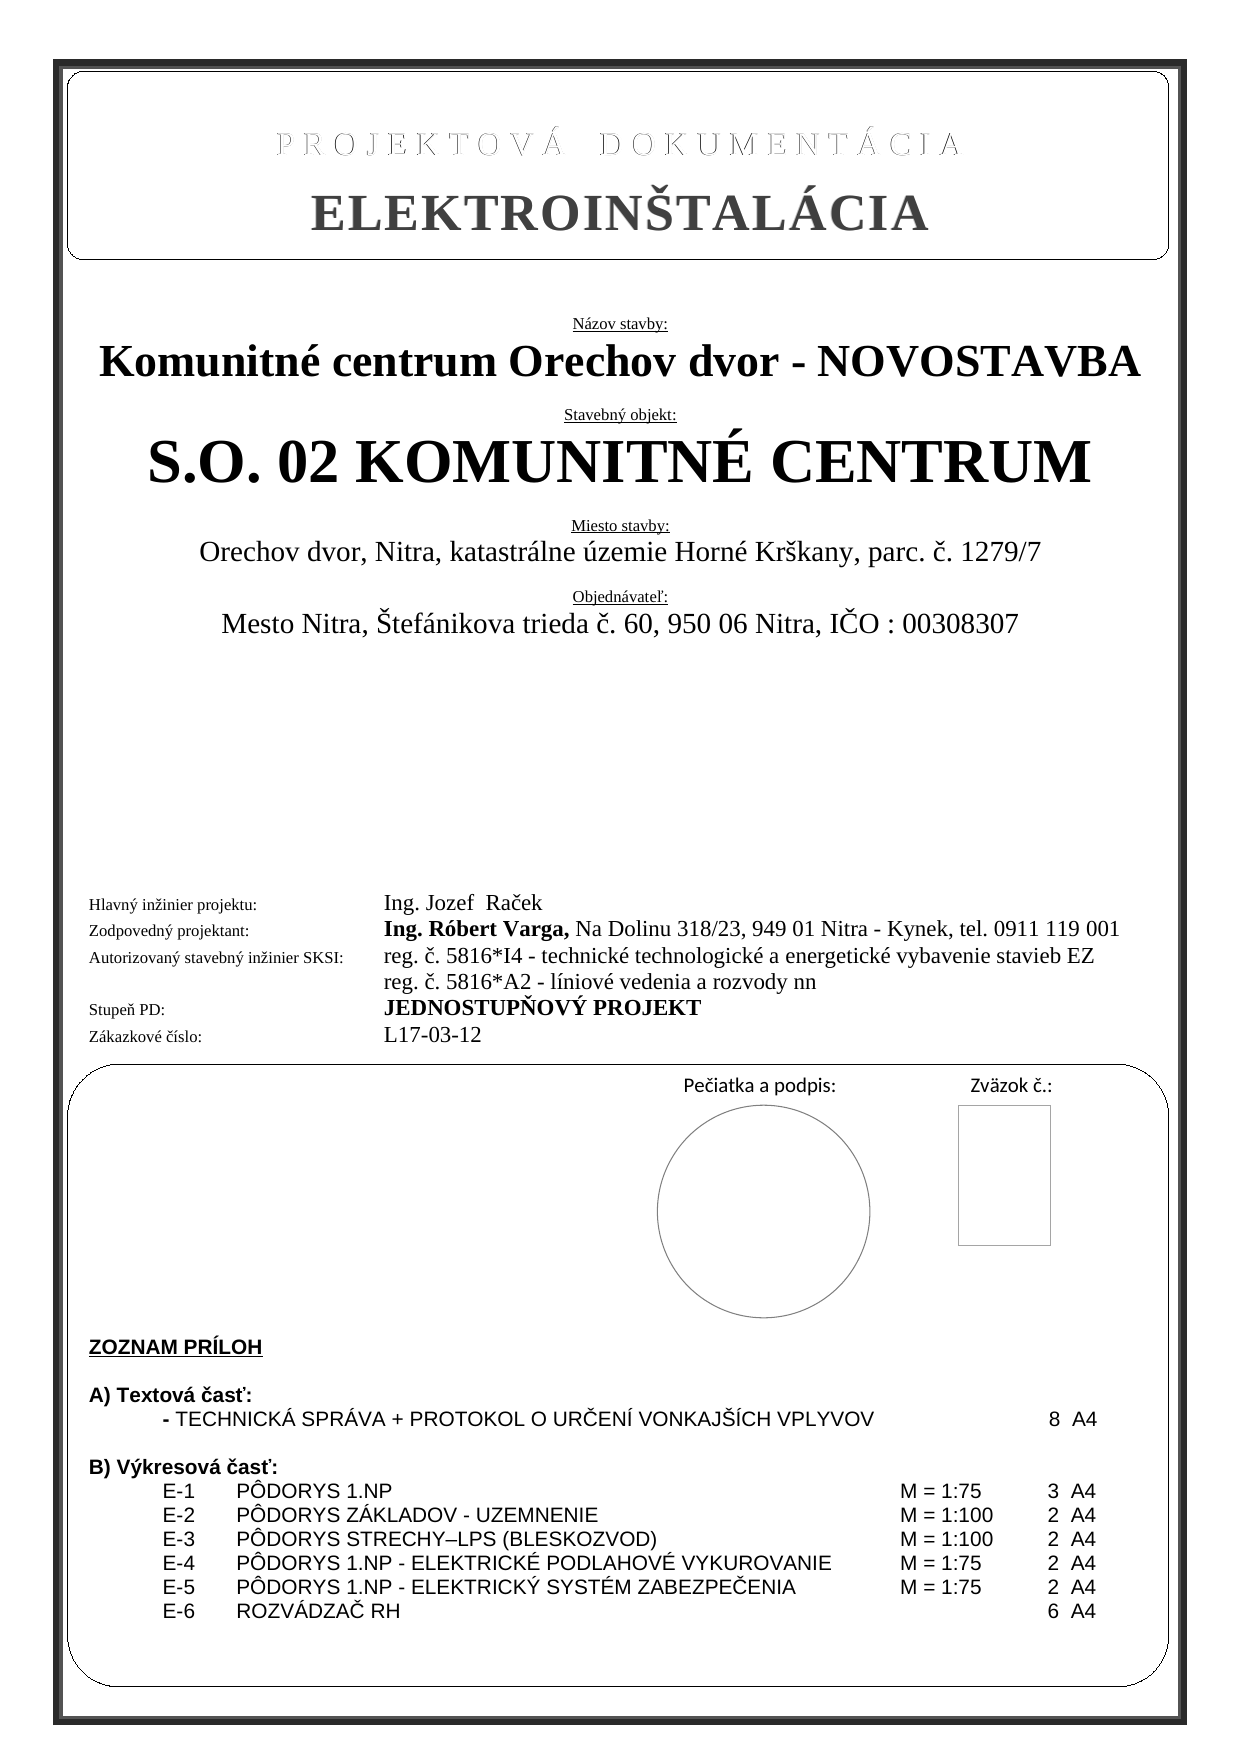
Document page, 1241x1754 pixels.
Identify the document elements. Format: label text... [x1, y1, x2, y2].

text ELEKTROINŠTALÁCIA [89, 182, 1152, 242]
text Objednávateľ: [89, 587, 1152, 606]
text Stupeň PD: JEDNOSTUPŇOVÝ PROJEKT [89, 994, 1152, 1021]
text E-1 PÔDORYS 1.NP M = 1:75 3 A4 [89, 1479, 1152, 1503]
text S.O. 02 KOMUNITNÉ CENTRUM [89, 424, 1152, 496]
text E-2 PÔDORYS ZÁKLADOV - UZEMNENIE M = 1:100 2 A4 [89, 1503, 1152, 1527]
text ZOZNAM PRÍLOH [89, 1335, 1152, 1359]
text E-6 ROZVÁDZAČ RH 6 A4 [89, 1598, 1152, 1622]
text Komunitné centrum Orechov dvor - NOVOSTAVBA [89, 333, 1152, 386]
text P R O J E K T O V Á D O K U M E N T Á C I A [89, 124, 1152, 163]
text B) Výkresová časť: [89, 1455, 1152, 1479]
text Zákazkové číslo: L17-03-12 [89, 1021, 1152, 1047]
text Mesto Nitra, Štefánikova trieda č. 60, 950 06 Nitra, IČO : 00308307 [89, 606, 1152, 640]
text Orechov dvor, Nitra, katastrálne územie Horné Krškany, parc. č. 1279/7 [89, 534, 1152, 568]
text Zodpovedný projektant: Ing. Róbert Varga, Na Dolinu 318/23, 949 01 Nitra - Kynek, tel. 0911 119 001 [89, 915, 1152, 942]
text Názov stavby: [89, 314, 1152, 333]
text E-5 PÔDORYS 1.NP - ELEKTRICKÝ SYSTÉM ZABEZPEČENIA M = 1:75 2 A4 [89, 1574, 1152, 1598]
text - TECHNICKÁ SPRÁVA + PROTOKOL O URČENÍ VONKAJŠÍCH VPLYVOV 8 A4 [89, 1407, 1152, 1431]
text Miesto stavby: [89, 515, 1152, 534]
text reg. č. 5816*A2 - líniové vedenia a rozvody nn [89, 968, 1152, 994]
text Hlavný inžinier projektu: Ing. Jozef Raček [89, 889, 1152, 915]
text E-3 PÔDORYS STRECHY–LPS (BLESKOZVOD) M = 1:100 2 A4 [89, 1527, 1152, 1551]
text Pečiatka a podpis: Zväzok č.: [605, 1073, 1152, 1098]
text Stavebný objekt: [89, 405, 1152, 424]
text E-4 PÔDORYS 1.NP - ELEKTRICKÉ PODLAHOVÉ VYKUROVANIE M = 1:75 2 A4 [89, 1551, 1152, 1574]
text Autorizovaný stavebný inžinier SKSI: reg. č. 5816*I4 - technické technologické a energetické vybavenie stavieb EZ [89, 942, 1152, 968]
text A) Textová časť: [89, 1383, 1152, 1407]
